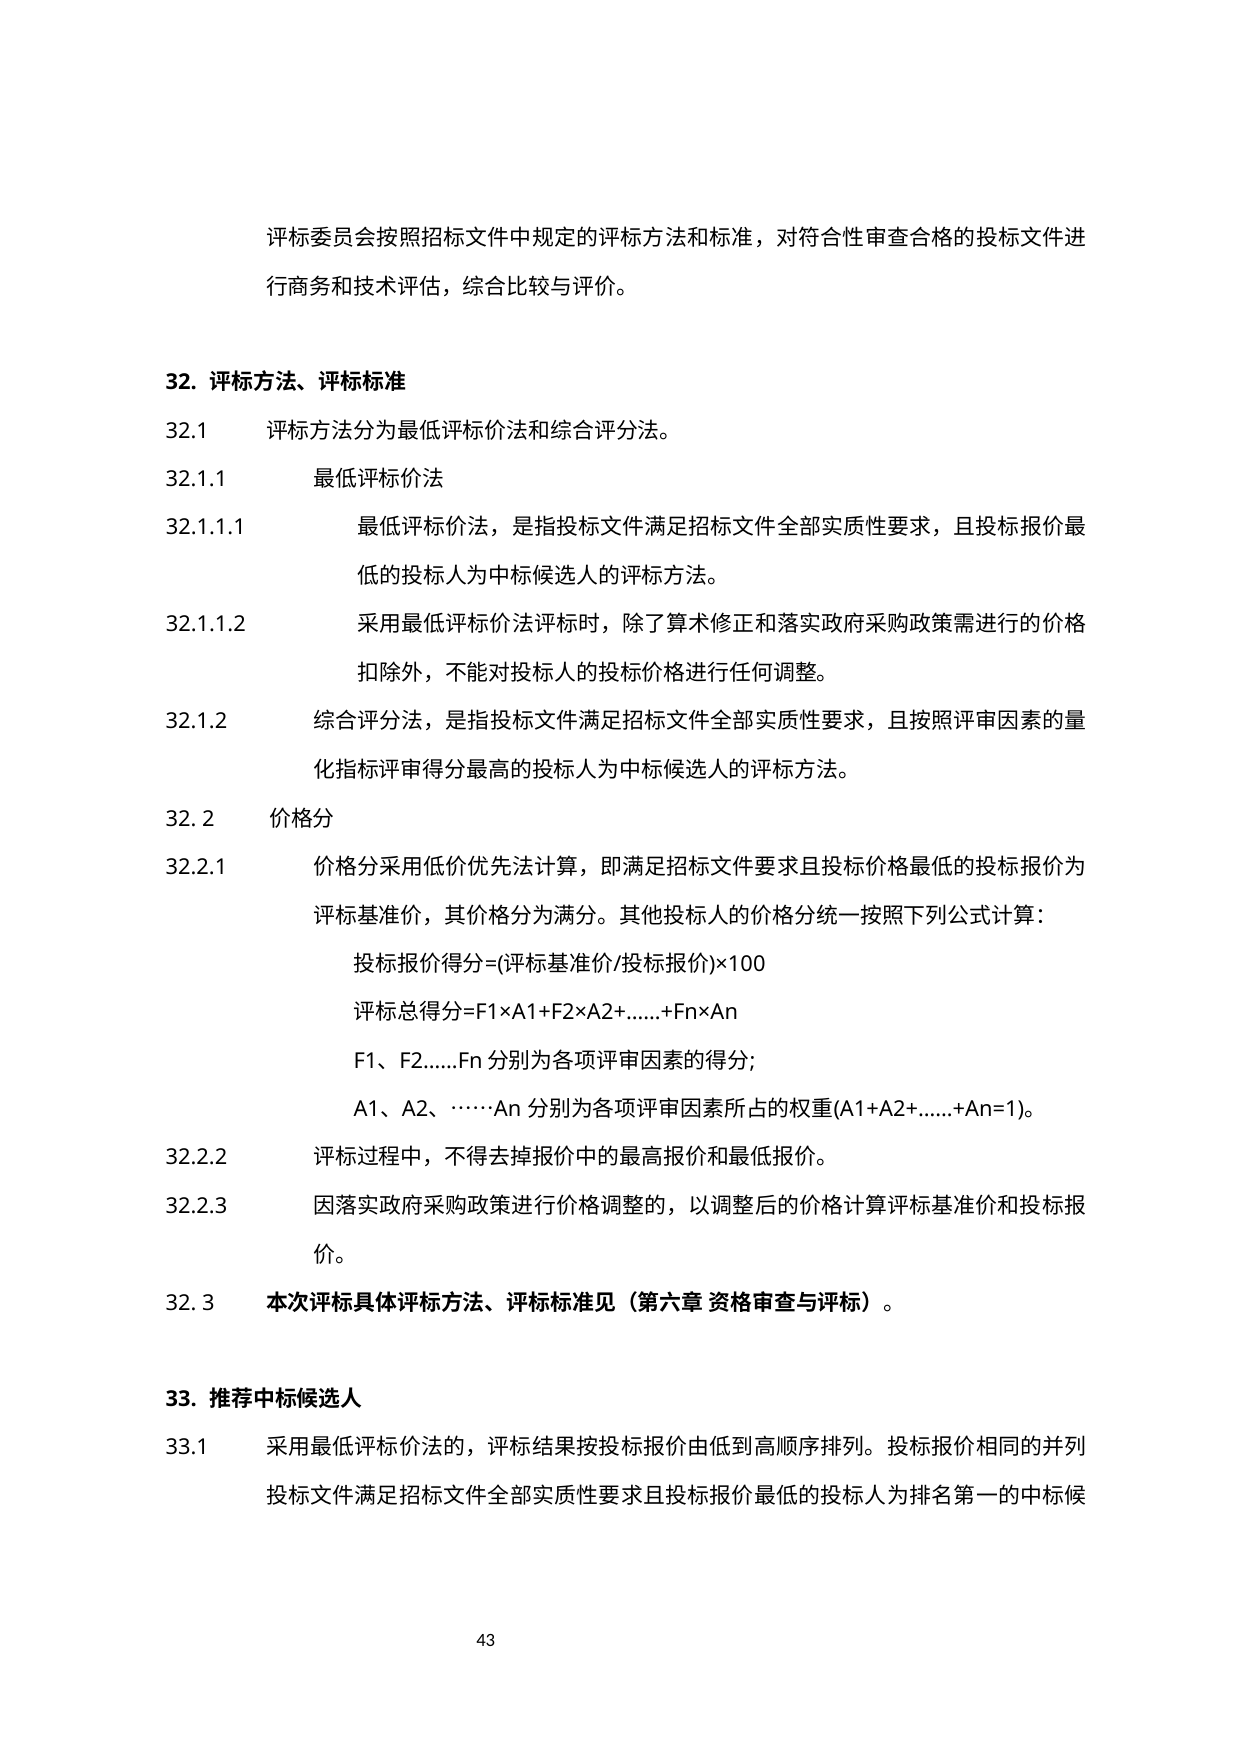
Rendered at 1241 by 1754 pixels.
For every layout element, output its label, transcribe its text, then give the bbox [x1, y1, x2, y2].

list 采用最低评标价法评标时，除了算术修正和落实政府采购政策需进行的价格扣除外，不能对投标人的投标价格进行任何调整。 [166, 606, 1087, 687]
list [165, 1428, 1087, 1510]
text 评标委员会按照招标文件中规定的评标方法和标准，对符合性审查合格的投标文件进行商务和技术评估，综合比较与评价。 [266, 219, 1087, 301]
list 最低评标价法 [165, 461, 1087, 493]
list 评标方法分为最低评标价法和综合评分法。 [165, 412, 1087, 445]
list 因落实政府采购政策进行价格调整的，以调整后的价格计算评标基准价和投标报价。 [165, 1187, 1087, 1269]
list 本次评标具体评标方法、评标标准见（第六章 资格审查与评标）。 [165, 1284, 1087, 1317]
list 价格分 [165, 800, 1087, 833]
list 价格分采用低价优先法计算，即满足招标文件要求且投标价格最低的投标报价为评标基准价，其价格分为满分。其他投标人的价格分统一按照下列公式计算： [165, 849, 1087, 930]
list 最低评标价法，是指投标文件满足招标文件全部实质性要求，且投标报价最低的投标人为中标候选人的评标方法。 [166, 509, 1087, 590]
list 综合评分法，是指投标文件满足招标文件全部实质性要求，且按照评审因素的量化指标评审得分最高的投标人为中标候选人的评标方法。 [165, 703, 1087, 784]
text F1、F2……Fn分别为各项评审因素的得分; [266, 1042, 1087, 1075]
text A1、A2、……An 分别为各项评审因素所占的权重(A1+A2+……+An=1)。 [266, 1091, 1087, 1123]
list 评标过程中，不得去掉报价中的最高报价和最低报价。 [165, 1139, 1087, 1172]
text 评标总得分=F1×A1+F2×A2+……+Fn×An [266, 994, 1087, 1027]
list 评标方法、评标标准 [165, 364, 1087, 397]
text 投标报价得分=(评标基准价/投标报价)×100 [266, 946, 1087, 978]
list 推荐中标候选人 [165, 1380, 1087, 1413]
